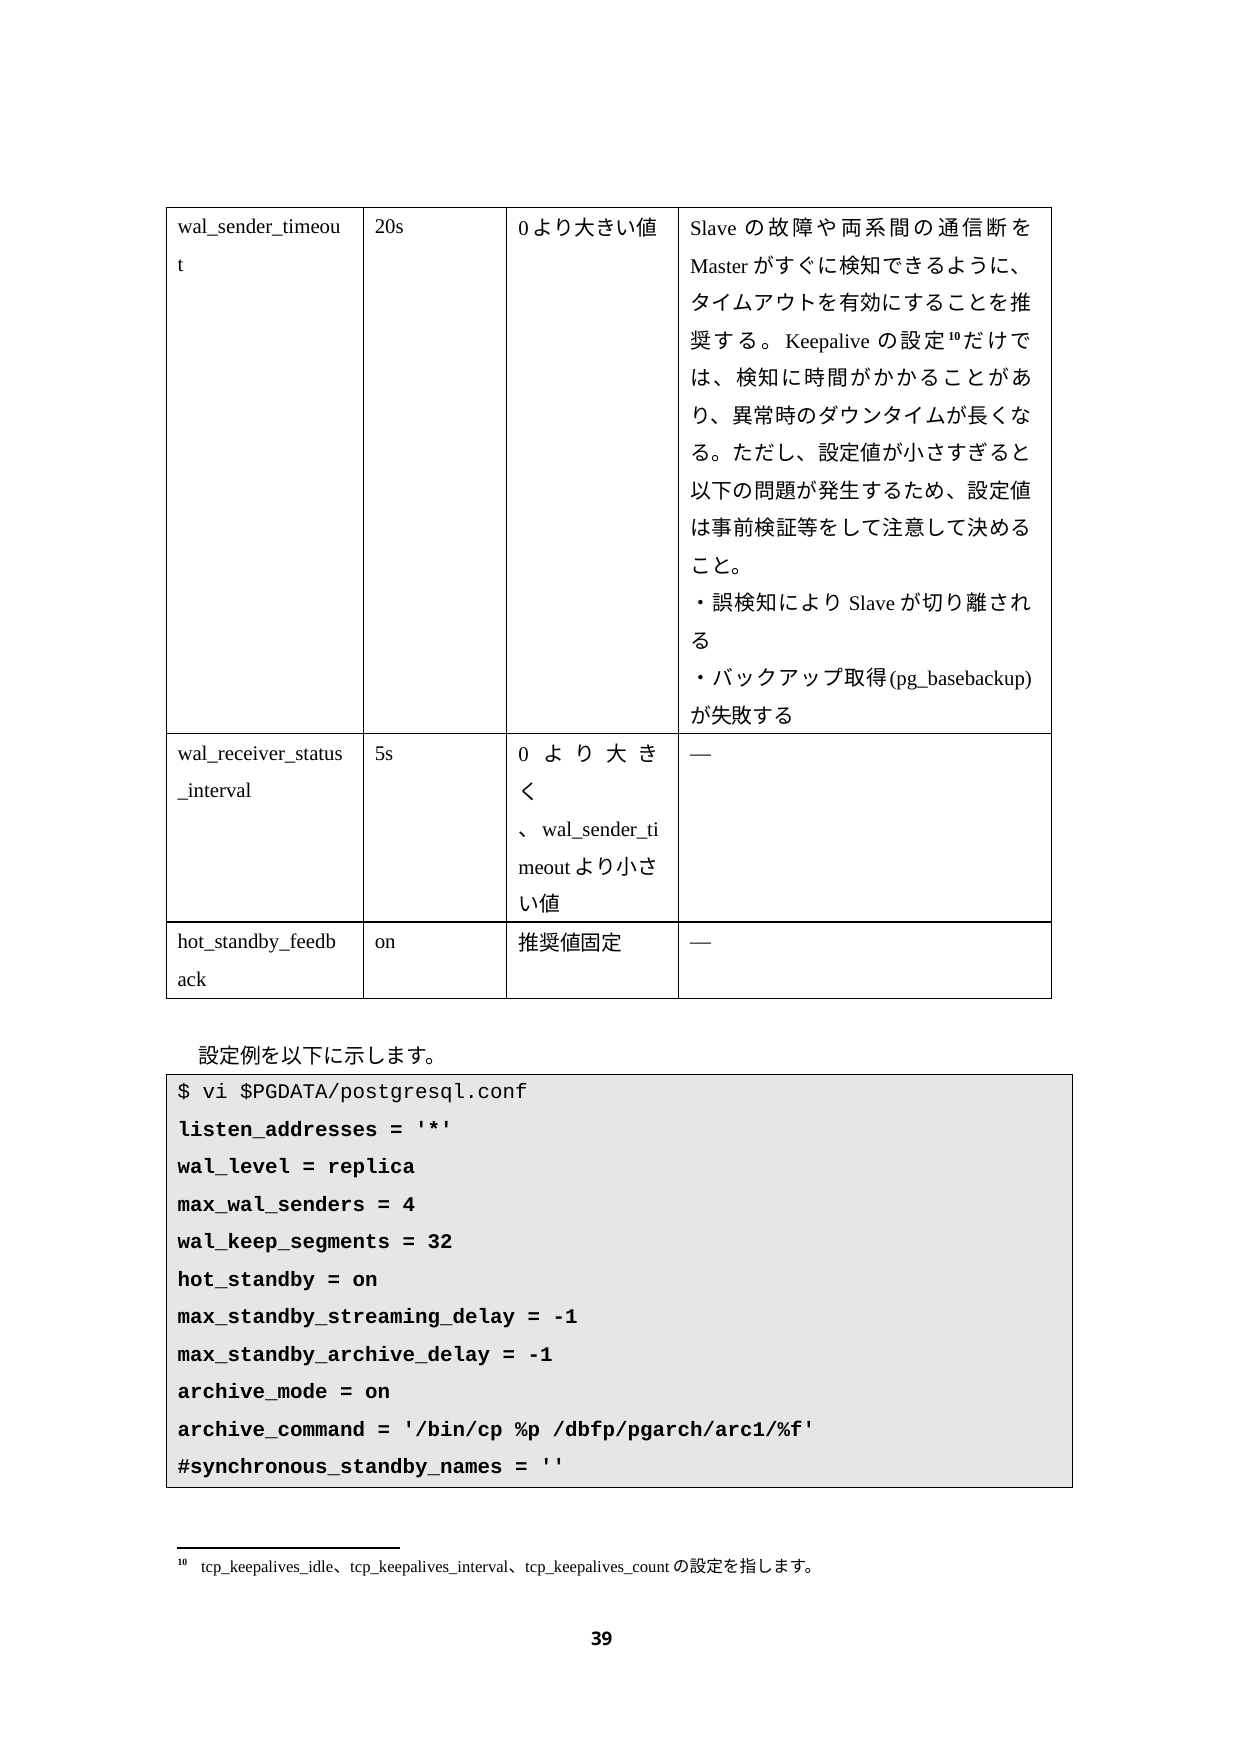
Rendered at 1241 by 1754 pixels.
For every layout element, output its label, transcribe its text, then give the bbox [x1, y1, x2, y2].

table_cell wal_receiver_status_interval [167, 734, 363, 921]
table_cell on [364, 923, 506, 997]
table_cell ― [679, 734, 1051, 921]
table_cell 0より大きく、wal_sender_timeoutより小さい値 [507, 734, 678, 921]
text 設定例を以下に示します。 [177, 1036, 1054, 1073]
table_cell Slaveの故障や両系間の通信断をMasterがすぐに検知できるように、タイムアウトを有効にすることを推奨する。Keepaliveの設定だけでは、検知に時間がかかることがあり、異常時のダウンタイムが長くなる。ただし、設定値が小さすぎると以下の問題が発生するため、設定値は事前検証等をして注意して決めること。 ・誤検知によりSlaveが切り離される ・バックアップ取得(pg_basebackup)が失敗する [679, 208, 1051, 733]
table_cell 推奨値固定 [507, 923, 678, 997]
table_cell wal_sender_timeout [167, 208, 363, 733]
table_cell 0より大きい値 [507, 208, 678, 733]
table_cell ― [679, 923, 1051, 997]
table_cell 20s [364, 208, 506, 733]
table_cell 5s [364, 734, 506, 921]
table_cell hot_standby_feedback [167, 923, 363, 997]
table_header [167, 1075, 1072, 1487]
